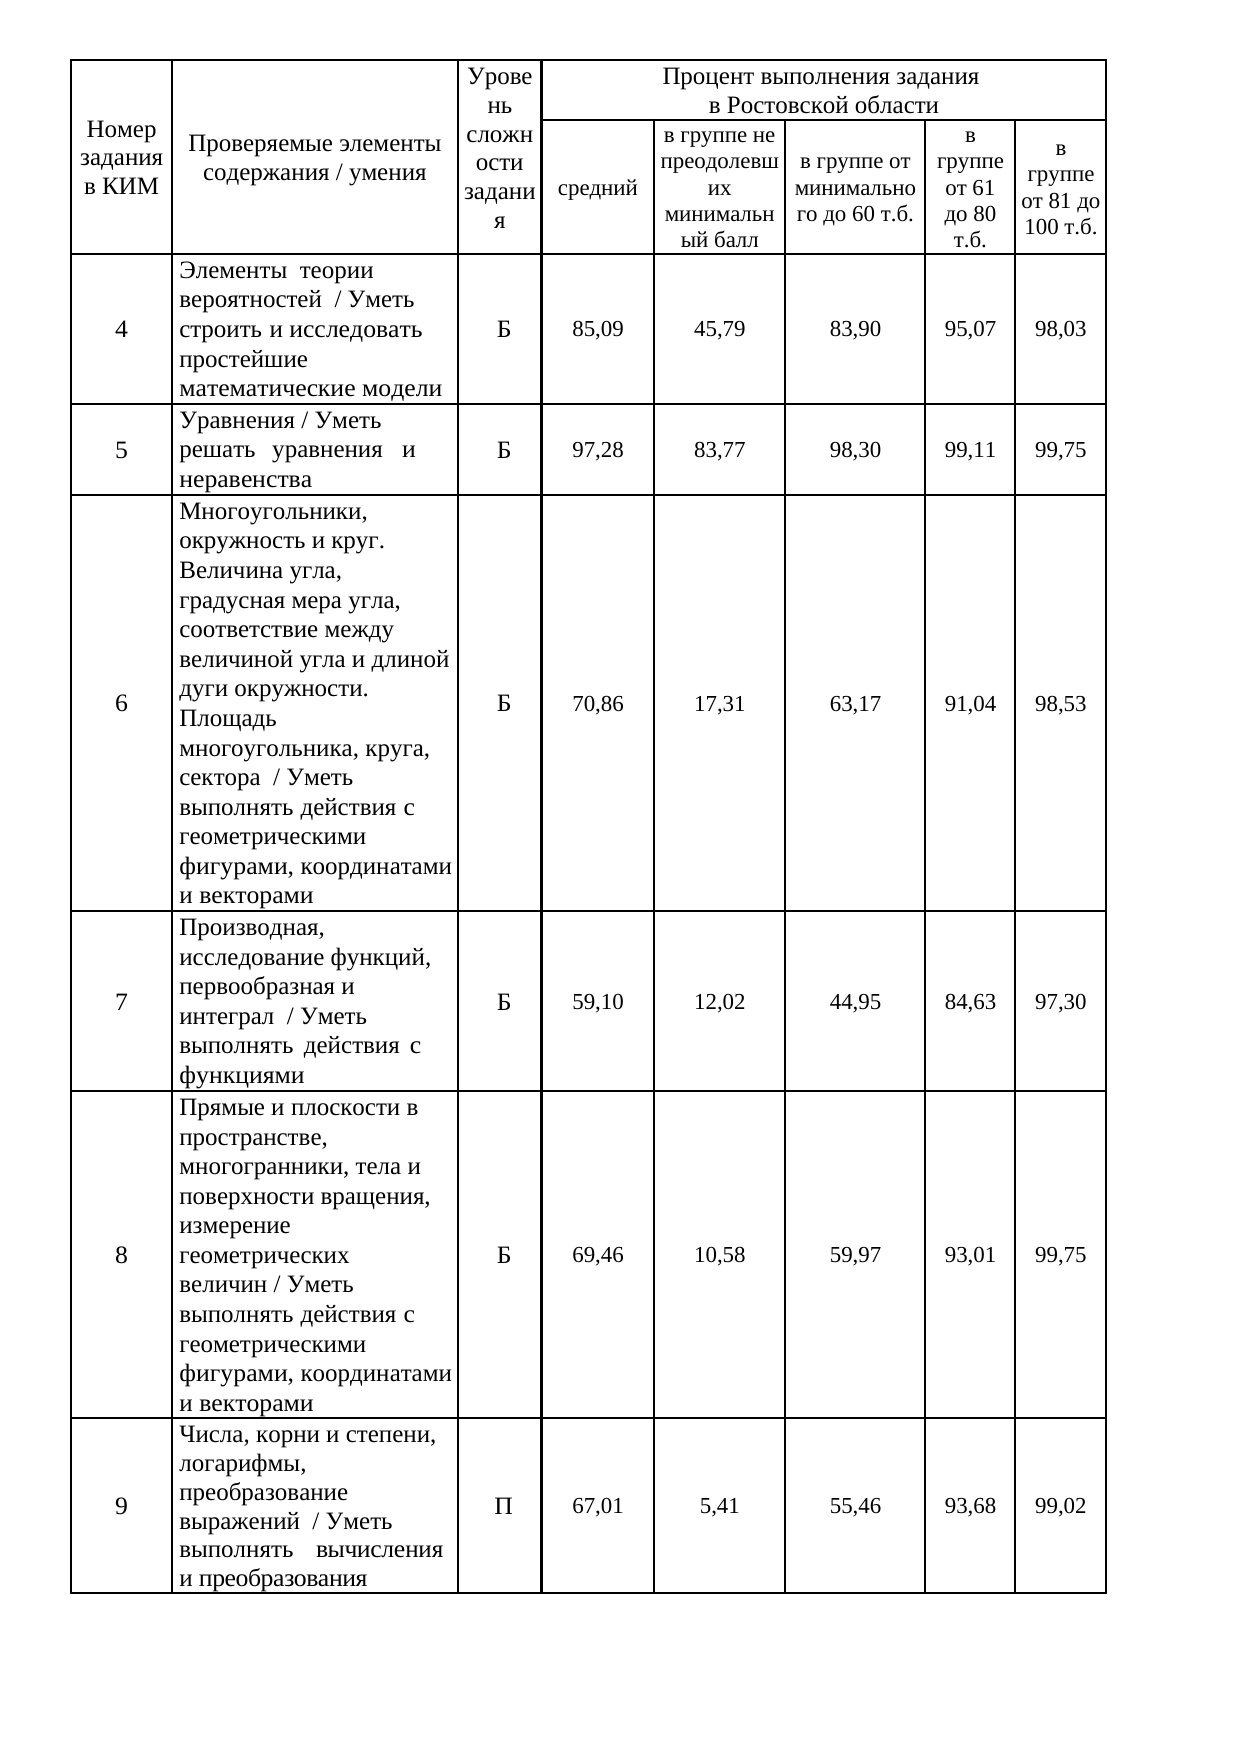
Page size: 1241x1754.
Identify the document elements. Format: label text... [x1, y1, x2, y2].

table_cell 9 [72, 1419, 171, 1592]
table_cell 84,63 [926, 912, 1014, 1090]
table_cell Б [459, 255, 540, 403]
table_cell средний [543, 121, 653, 253]
table_cell 98,03 [1016, 255, 1105, 403]
table_cell 44,95 [786, 912, 924, 1090]
table_cell 69,46 [543, 1092, 653, 1417]
table_cell 6 [72, 496, 171, 910]
table_cell в группе от 81 до 100 т.б. [1016, 121, 1105, 253]
table_cell Уравнения / Уметь решать уравнения и неравенства [173, 405, 457, 494]
table_cell 63,17 [786, 496, 924, 910]
table_cell 97,28 [543, 405, 653, 494]
table_cell 10,58 [655, 1092, 784, 1417]
table_cell 59,97 [786, 1092, 924, 1417]
table_cell 99,75 [1016, 405, 1105, 494]
table_cell П [459, 1419, 540, 1592]
table_cell 55,46 [786, 1419, 924, 1592]
table_cell 67,01 [543, 1419, 653, 1592]
table_cell 5,41 [655, 1419, 784, 1592]
table_cell в группе от 61 до 80 т.б. [926, 121, 1014, 253]
table_cell 12,02 [655, 912, 784, 1090]
table_cell 91,04 [926, 496, 1014, 910]
table_header Номер задания в КИМ [72, 61, 171, 253]
table_cell 7 [72, 912, 171, 1090]
table_cell Прямые и плоскости в пространстве, многогранники, тела и поверхности вращения, измерение геометрических величин / Уметь выполнять действия с геометрическими фигурами, координатами и векторами [173, 1092, 457, 1417]
table_cell 98,53 [1016, 496, 1105, 910]
table_cell 93,68 [926, 1419, 1014, 1592]
table_cell Б [459, 496, 540, 910]
table_cell 83,77 [655, 405, 784, 494]
table_cell 45,79 [655, 255, 784, 403]
table_cell 93,01 [926, 1092, 1014, 1417]
table_cell 59,10 [543, 912, 653, 1090]
table_cell Б [459, 405, 540, 494]
table_cell 17,31 [655, 496, 784, 910]
table_cell Многоугольники, окружность и круг. Величина угла, градусная мера угла, соответствие между величиной угла и длиной дуги окружности. Площадь многоугольника, круга, сектора / Уметь выполнять действия с геометрическими фигурами, координатами и векторами [173, 496, 457, 910]
table_cell 5 [72, 405, 171, 494]
table_cell Производная, исследование функций, первообразная и интеграл / Уметь выполнять действия с функциями [173, 912, 457, 1090]
table_cell 95,07 [926, 255, 1014, 403]
table_header Уровень сложности задания [459, 61, 540, 253]
table_cell 98,30 [786, 405, 924, 494]
table_header Проверяемые элементы содержания / умения [173, 61, 457, 253]
table_cell в группе не преодолевших минимальный балл [655, 121, 784, 253]
table_cell 99,02 [1016, 1419, 1105, 1592]
table_cell в группе от минимального до 60 т.б. [786, 121, 924, 253]
table_cell 99,11 [926, 405, 1014, 494]
table_cell 83,90 [786, 255, 924, 403]
table_cell 99,75 [1016, 1092, 1105, 1417]
table_cell 85,09 [543, 255, 653, 403]
table_cell 8 [72, 1092, 171, 1417]
table_cell Б [459, 912, 540, 1090]
table_cell 97,30 [1016, 912, 1105, 1090]
table_cell 70,86 [543, 496, 653, 910]
table_cell Б [459, 1092, 540, 1417]
table_cell 4 [72, 255, 171, 403]
table_cell Числа, корни и степени, логарифмы, преобразование выражений / Уметь выполнять вычисления и преобразования [173, 1419, 457, 1592]
table_header Процент выполнения задания в Ростовской области [543, 61, 1105, 119]
table_cell Элементы теории вероятностей / Уметь строить и исследовать простейшие математические модели [173, 255, 457, 403]
